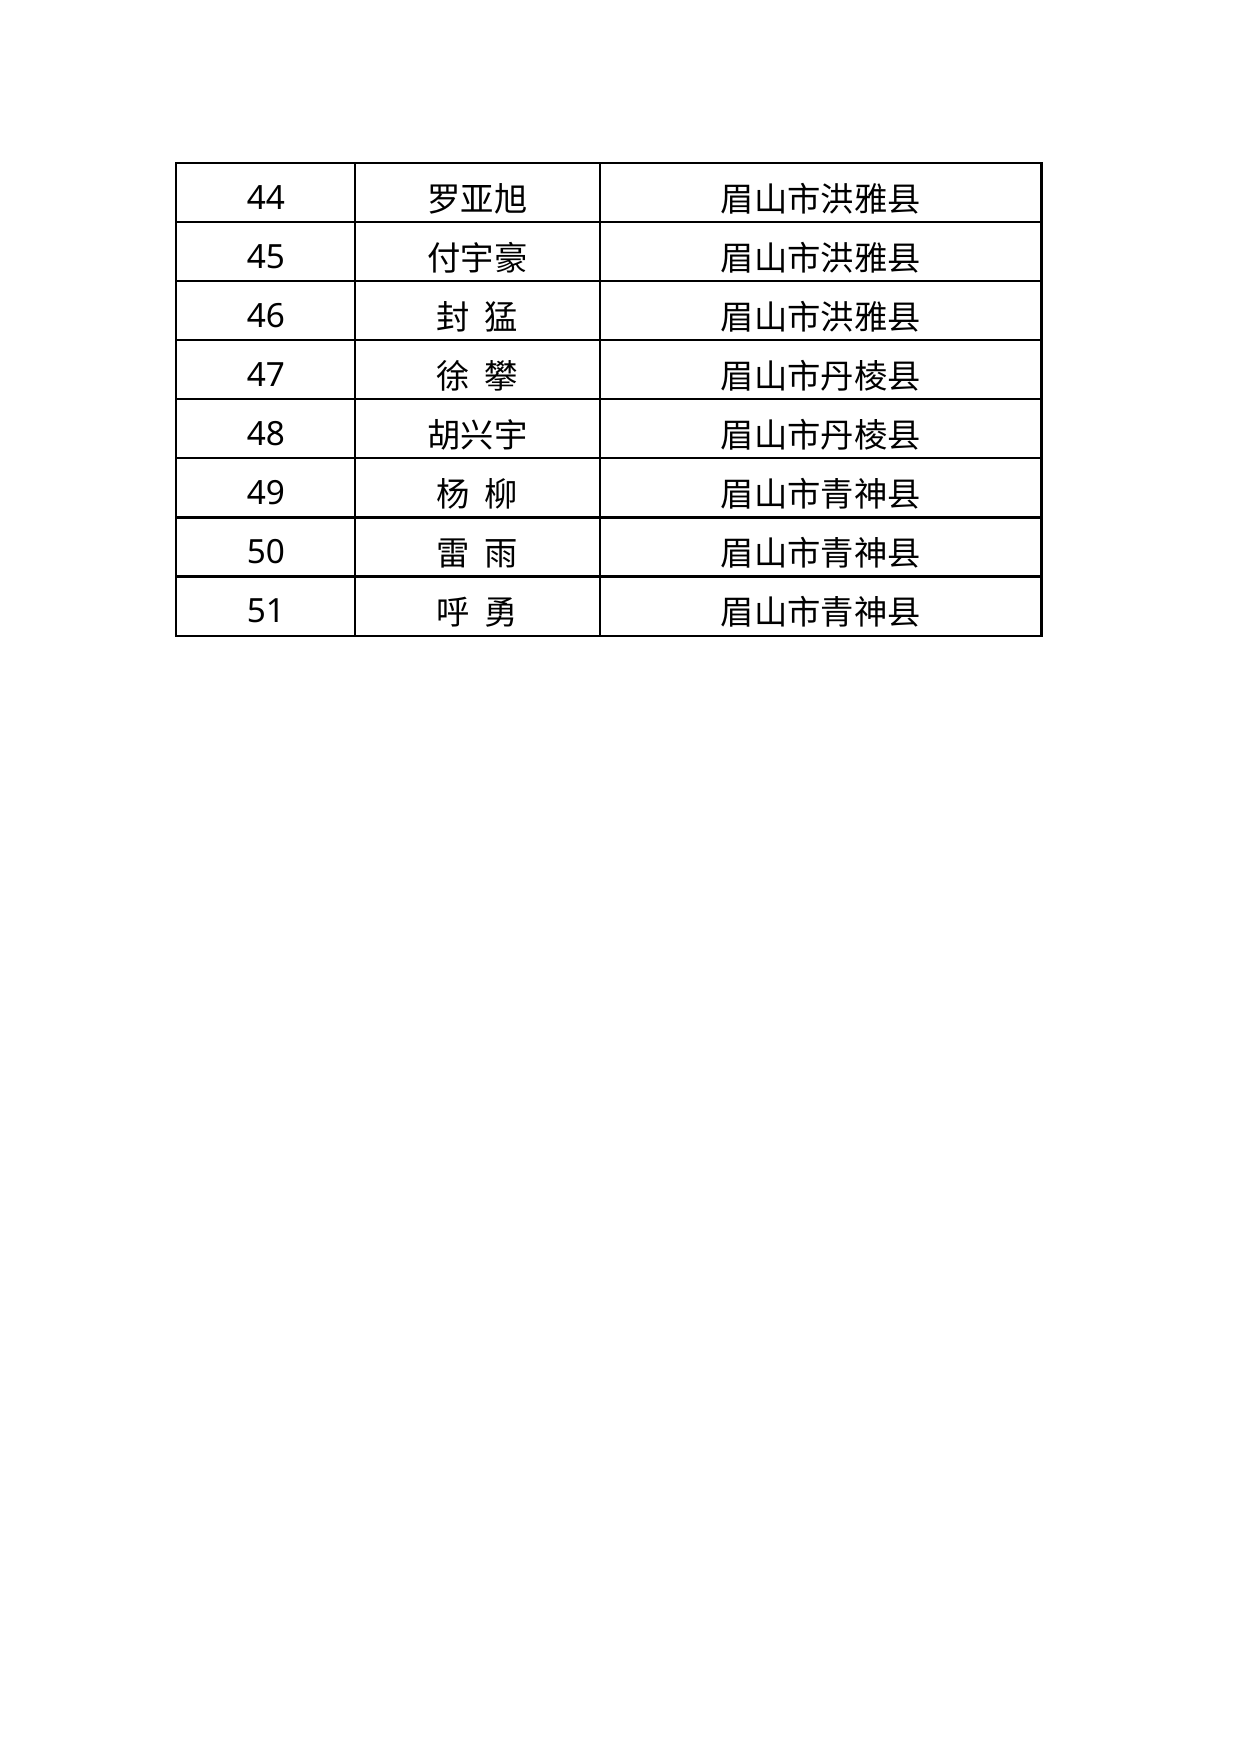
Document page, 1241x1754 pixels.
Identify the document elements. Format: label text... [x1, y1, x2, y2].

table_cell 封 猛 [356, 282, 599, 339]
table_cell 50 [177, 519, 354, 575]
table_cell 45 [177, 223, 354, 280]
table_cell 眉山市丹棱县 [601, 341, 1040, 398]
table_cell 徐 攀 [356, 341, 599, 398]
table_cell 罗亚旭 [356, 164, 599, 221]
table_cell 47 [177, 341, 354, 398]
table_cell 付宇豪 [356, 223, 599, 280]
table_cell 眉山市洪雅县 [601, 223, 1040, 280]
table_cell 46 [177, 282, 354, 339]
table_cell 雷 雨 [356, 519, 599, 575]
table_cell 眉山市青神县 [601, 519, 1040, 575]
table_cell 51 [177, 578, 354, 634]
table_cell 眉山市洪雅县 [601, 164, 1040, 221]
table_cell 49 [177, 459, 354, 516]
table_cell 48 [177, 400, 354, 457]
table_cell 眉山市洪雅县 [601, 282, 1040, 339]
table_cell 呼 勇 [356, 578, 599, 634]
table_cell 眉山市青神县 [601, 578, 1040, 634]
table_cell 眉山市丹棱县 [601, 400, 1040, 457]
table_cell 胡兴宇 [356, 400, 599, 457]
table_cell 眉山市青神县 [601, 459, 1040, 516]
table_cell 杨 柳 [356, 459, 599, 516]
table_cell 44 [177, 164, 354, 221]
